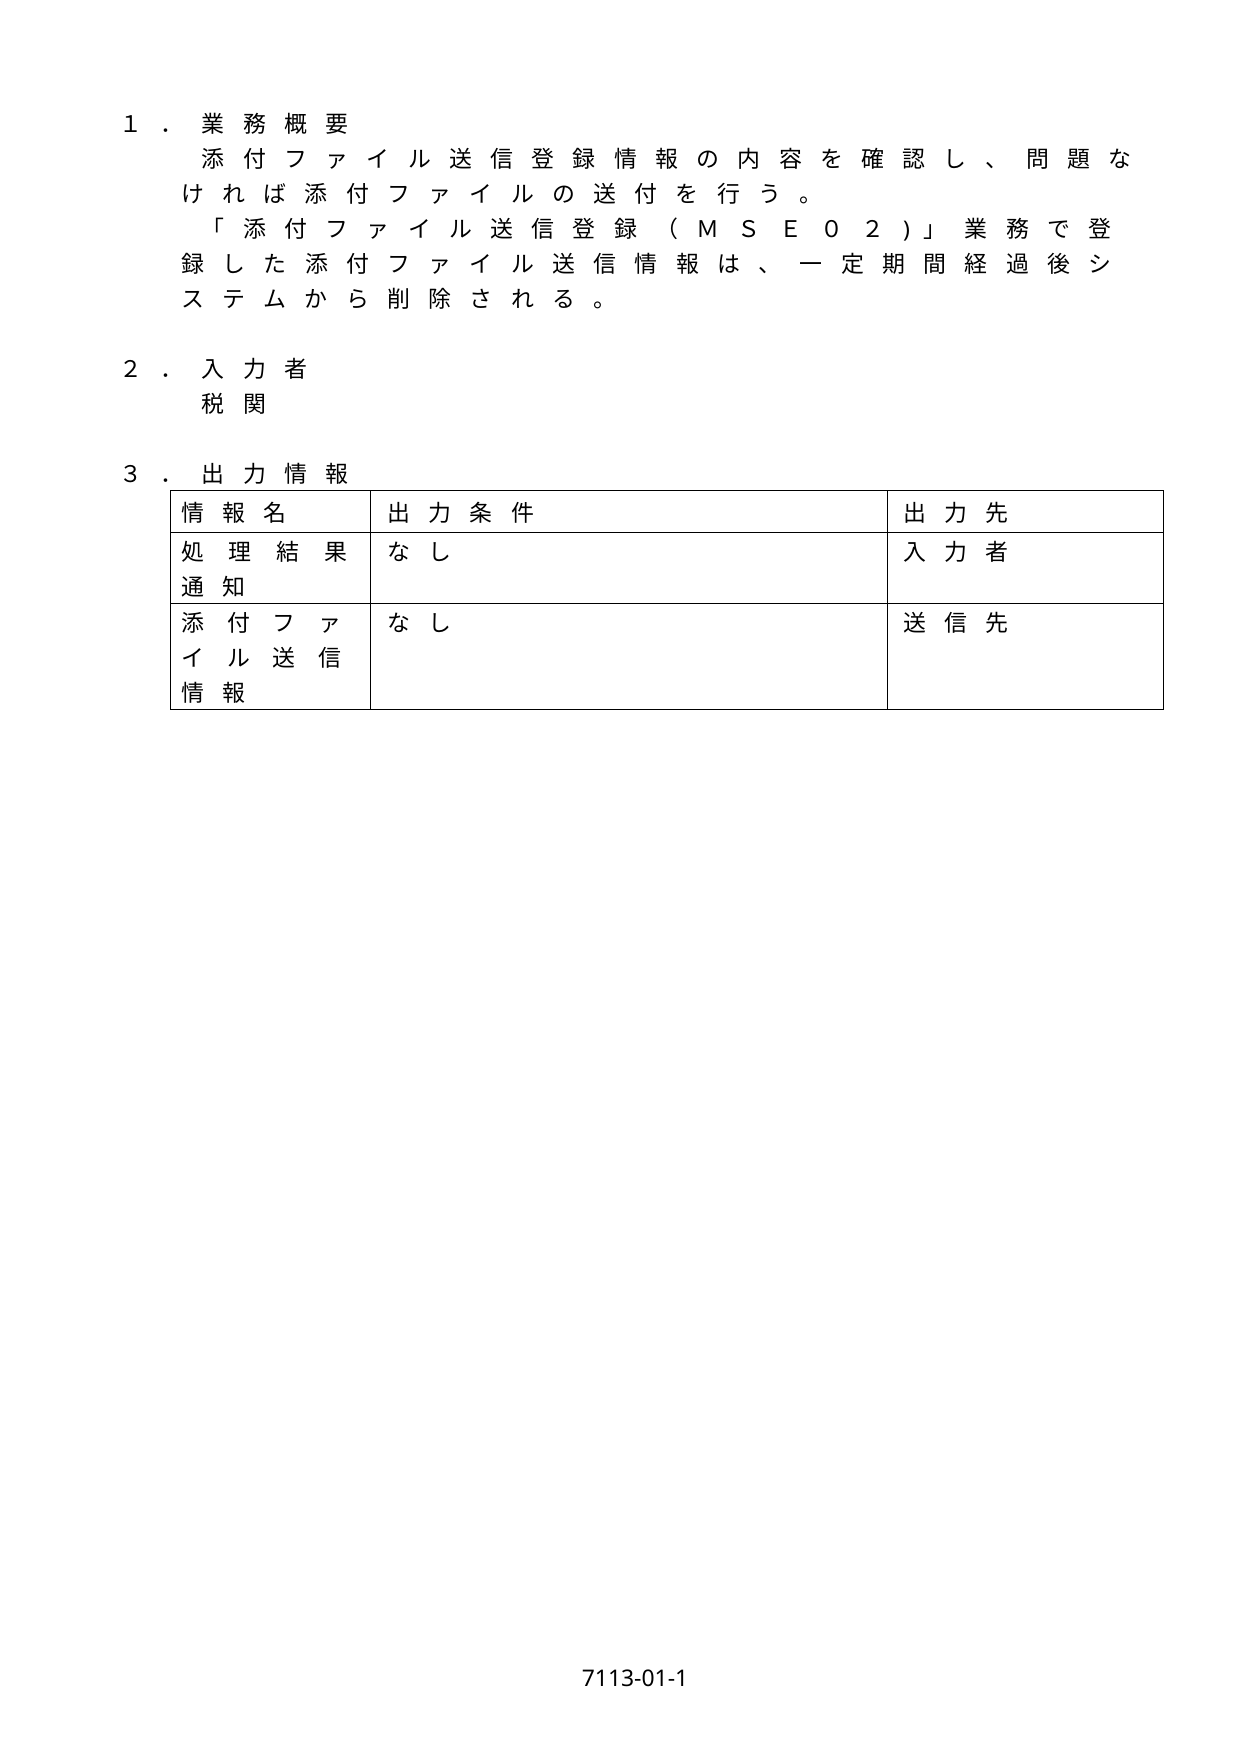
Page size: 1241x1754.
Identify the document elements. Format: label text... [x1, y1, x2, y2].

text 税関 [161, 385, 1150, 420]
text ２．入力者 [119, 350, 1150, 385]
table_cell 添付ファイル送信情報 [171, 604, 370, 709]
table_cell 入力者 [888, 533, 1163, 603]
table_cell 送信先 [888, 604, 1163, 709]
text １．業務概要 [119, 105, 1150, 140]
table_header 情報名 [171, 491, 370, 532]
text 添付ファイル送信登録情報の内容を確認し、問題なければ添付ファイルの送付を行う。 [161, 140, 1150, 210]
text ３．出力情報 [119, 455, 1150, 490]
table_header 出力先 [888, 491, 1163, 532]
table_cell なし [371, 533, 887, 603]
table_header 出力条件 [371, 491, 887, 532]
table_cell なし [371, 604, 887, 709]
table_cell 処理結果通知 [171, 533, 370, 603]
text 「添付ファイル送信登録（ＭＳＥ０２)」業務で登録した添付ファイル送信情報は、一定期間経過後システムから削除される。 [161, 210, 1150, 315]
